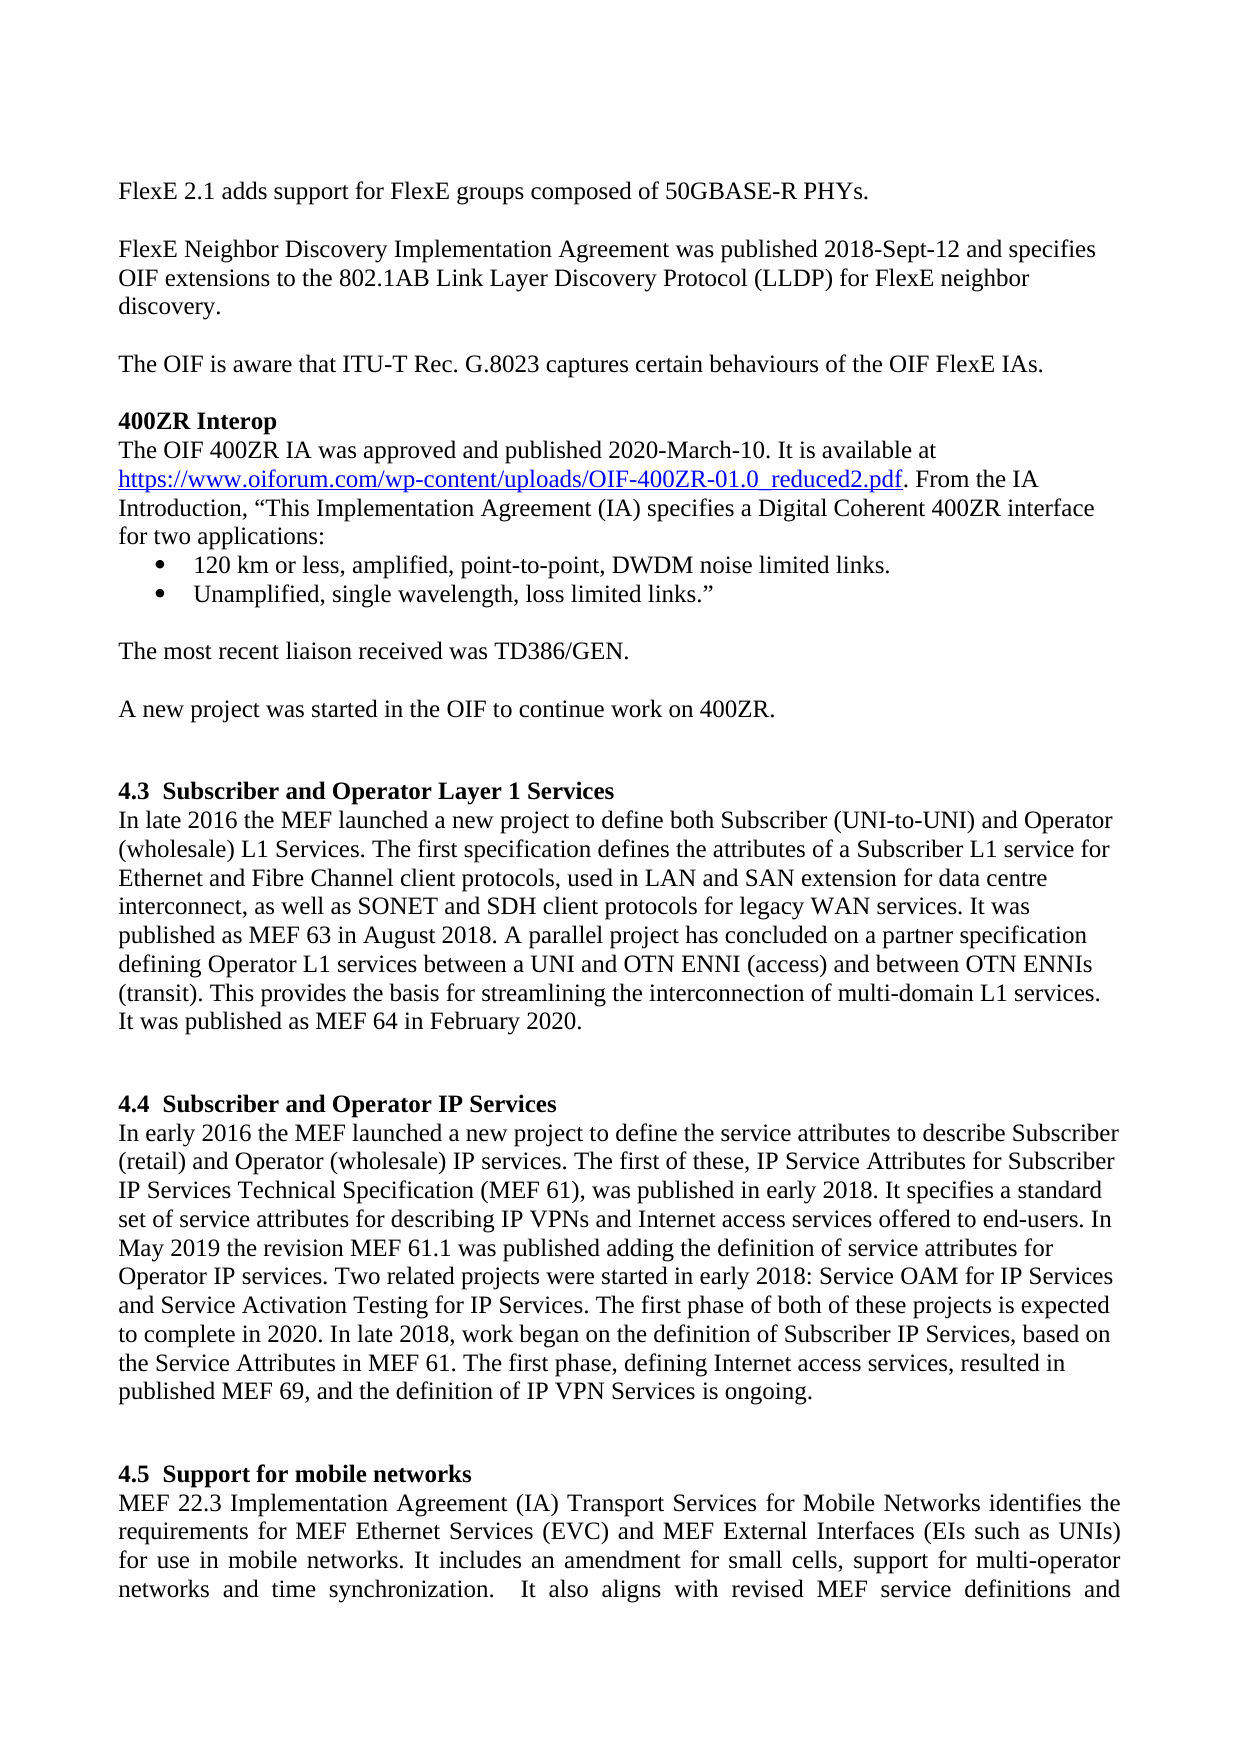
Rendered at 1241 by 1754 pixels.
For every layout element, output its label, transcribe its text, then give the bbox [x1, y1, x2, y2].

text The most recent liaison received was TD386/GEN. [118, 636, 1122, 665]
subtitle Support for mobile networks [118, 1459, 1122, 1488]
text FlexE 2.1 adds support for FlexE groups composed of 50GBASE-R PHYs. [118, 176, 1122, 205]
text The OIF is aware that ITU-T Rec. G.8023 captures certain behaviours of the OIF FlexE IAs. [118, 349, 1122, 378]
list 120 km or less, amplified, point-to-point, DWDM noise limited links. [156, 550, 1122, 579]
text The OIF 400ZR IA was approved and published 2020-March-10. It is available at https://www.oiforum.com/wp-content/uploads/OIF-400ZR-01.0_reduced2.pdf. From the IA Introduction, “This Implementation Agreement (IA) specifies a Digital Coherent 400ZR interface for two applications: [118, 435, 1122, 550]
text FlexE Neighbor Discovery Implementation Agreement was published 2018-Sept-12 and specifies OIF extensions to the 802.1AB Link Layer Discovery Protocol (LLDP) for FlexE neighbor discovery. [118, 234, 1122, 320]
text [118, 1488, 1122, 1603]
subtitle Subscriber and Operator IP Services [118, 1089, 1122, 1118]
subtitle Subscriber and Operator Layer 1 Services [118, 776, 1122, 805]
text 400ZR Interop [118, 406, 1122, 435]
text A new project was started in the OIF to continue work on 400ZR. [118, 694, 1122, 723]
text In late 2016 the MEF launched a new project to define both Subscriber (UNI-to-UNI) and Operator (wholesale) L1 Services. The first specification defines the attributes of a Subscriber L1 service for Ethernet and Fibre Channel client protocols, used in LAN and SAN extension for data centre interconnect, as well as SONET and SDH client protocols for legacy WAN services. It was published as MEF 63 in August 2018. A parallel project has concluded on a partner specification defining Operator L1 services between a UNI and OTN ENNI (access) and between OTN ENNIs (transit). This provides the basis for streamlining the interconnection of multi-domain L1 services. It was published as MEF 64 in February 2020. [118, 805, 1122, 1035]
text In early 2016 the MEF launched a new project to define the service attributes to describe Subscriber (retail) and Operator (wholesale) IP services. The first of these, IP Service Attributes for Subscriber IP Services Technical Specification (MEF 61), was published in early 2018. It specifies a standard set of service attributes for describing IP VPNs and Internet access services offered to end-users. In May 2019 the revision MEF 61.1 was published adding the definition of service attributes for Operator IP services. Two related projects were started in early 2018: Service OAM for IP Services and Service Activation Testing for IP Services. The first phase of both of these projects is expected to complete in 2020. In late 2018, work began on the definition of Subscriber IP Services, based on the Service Attributes in MEF 61. The first phase, defining Internet access services, resulted in published MEF 69, and the definition of IP VPN Services is ongoing. [118, 1118, 1122, 1405]
list Unamplified, single wavelength, loss limited links.” [156, 579, 1122, 608]
